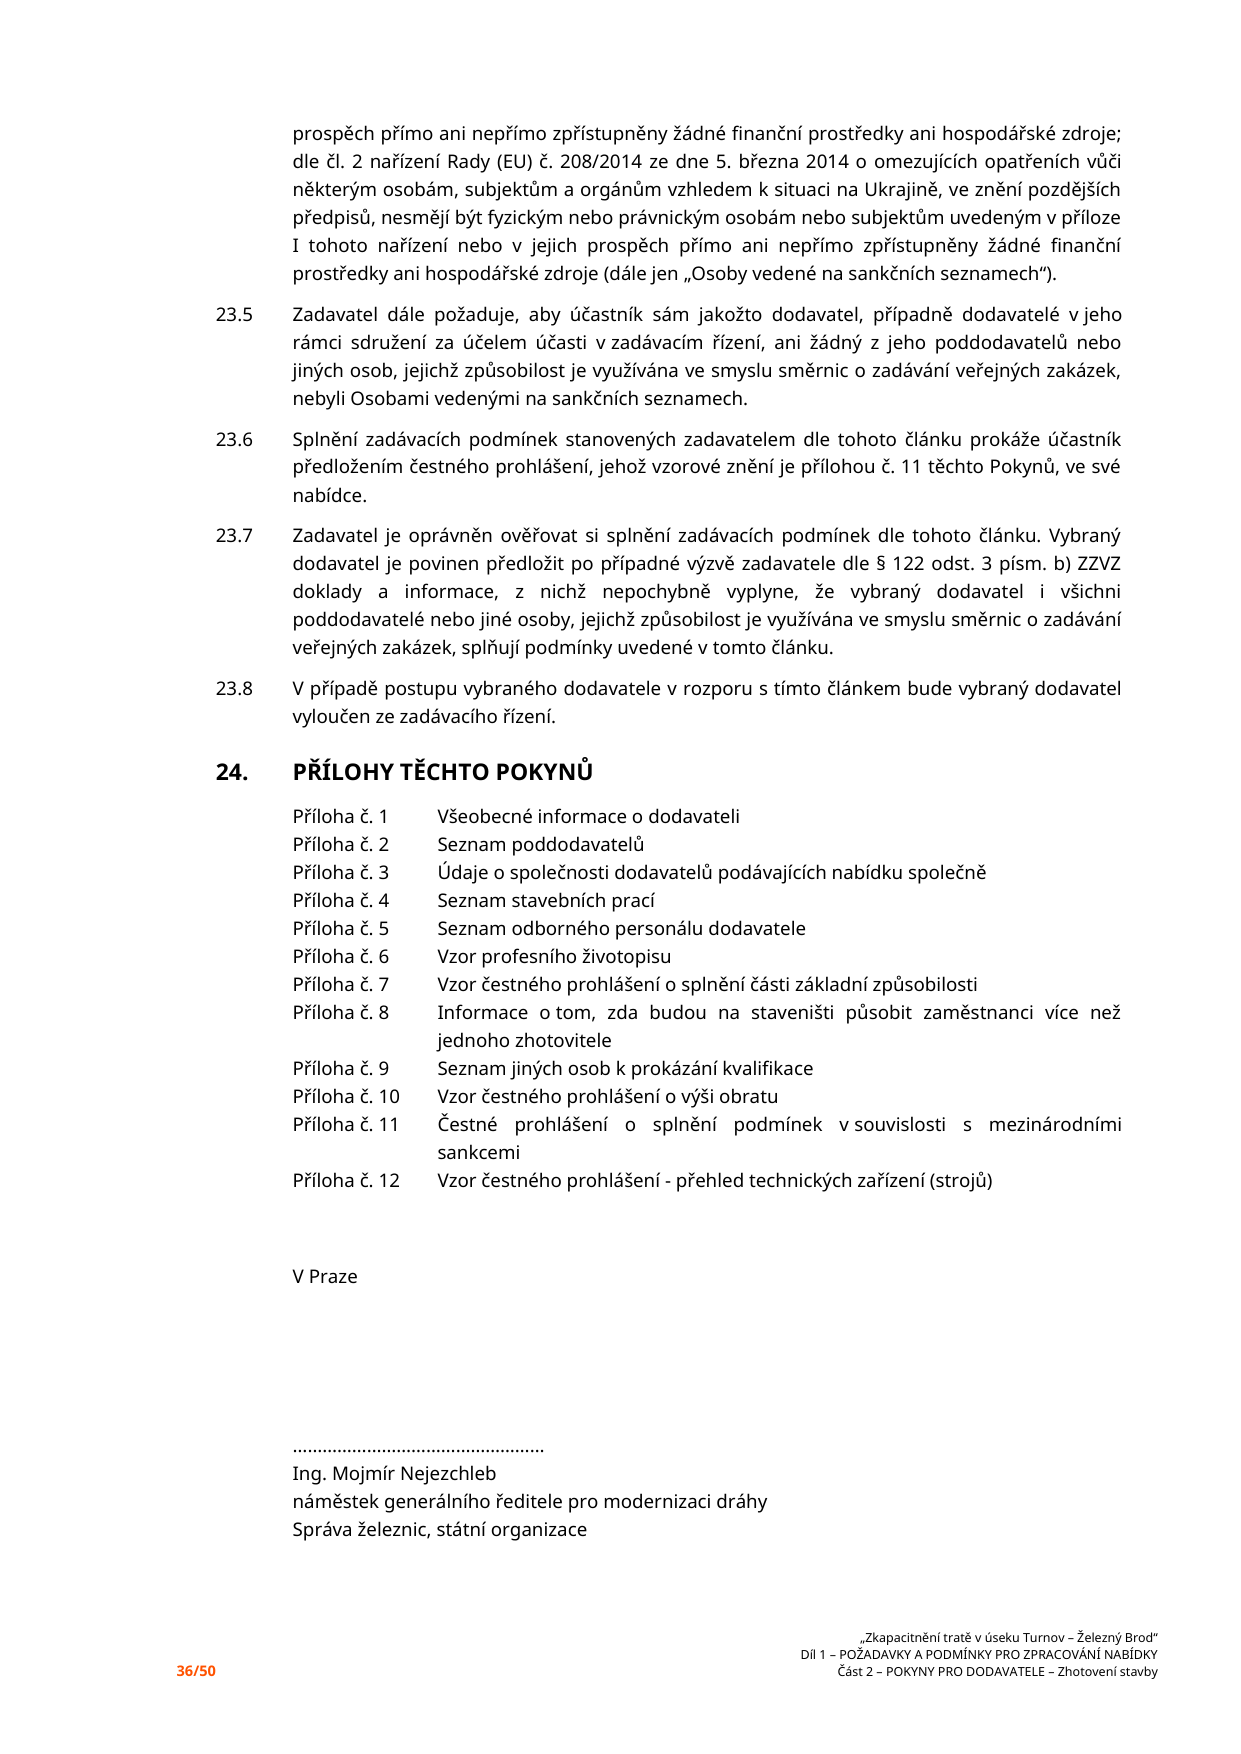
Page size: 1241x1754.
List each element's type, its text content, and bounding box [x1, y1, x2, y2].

text Zadavatel je oprávněn ověřovat si splnění zadávacích podmínek dle tohoto článku. Vybraný dodavatel je povinen předložit po případné výzvě zadavatele dle § 122 odst. 3 písm. b) ZZVZ doklady a informace, z nichž nepochybně vyplyne, že vybraný dodavatel i všichni poddodavatelé nebo jiné osoby, jejichž způsobilost je využívána ve smyslu směrnic o zadávání veřejných zakázek, splňují podmínky uvedené v tomto článku. [216, 522, 1122, 660]
text náměstek generálního ředitele pro modernizaci dráhy [292, 1488, 1122, 1513]
text Splnění zadávacích podmínek stanovených zadavatelem dle tohoto článku prokáže účastník předložením čestného prohlášení, jehož vzorové znění je přílohou č. 11 těchto Pokynů, ve své nabídce. [216, 426, 1122, 507]
text PŘÍLOHY TĚCHTO POKYNŮ [216, 756, 1122, 787]
text Příloha č. 2 Seznam poddodavatelů [292, 831, 1122, 856]
text Příloha č. 6 Vzor profesního životopisu [292, 943, 1122, 968]
text Správa železnic, státní organizace [292, 1516, 1122, 1541]
text V případě postupu vybraného dodavatele v rozporu s tímto článkem bude vybraný dodavatel vyloučen ze zadávacího řízení. [216, 675, 1122, 728]
text Příloha č. 5 Seznam odborného personálu dodavatele [292, 915, 1122, 941]
text Příloha č. 8 Informace o tom, zda budou na staveništi působit zaměstnanci více než jednoho zhotovitele [292, 999, 1122, 1053]
text Příloha č. 11 Čestné prohlášení o splnění podmínek v souvislosti s mezinárodními sankcemi [292, 1111, 1122, 1165]
text Zadavatel dále požaduje, aby účastník sám jakožto dodavatel, případně dodavatelé v jeho rámci sdružení za účelem účasti v zadávacím řízení, ani žádný z jeho poddodavatelů nebo jiných osob, jejichž způsobilost je využívána ve smyslu směrnic o zadávání veřejných zakázek, nebyli Osobami vedenými na sankčních seznamech. [216, 301, 1122, 411]
text Příloha č. 9 Seznam jiných osob k prokázání kvalifikace [292, 1055, 1122, 1081]
text Příloha č. 3 Údaje o společnosti dodavatelů podávajících nabídku společně [292, 859, 1122, 884]
text Příloha č. 4 Seznam stavebních prací [292, 887, 1122, 912]
text Příloha č. 1 Všeobecné informace o dodavateli [292, 803, 1122, 828]
text Příloha č. 12 Vzor čestného prohlášení - přehled technických zařízení (strojů) [292, 1167, 1122, 1193]
text Příloha č. 7 Vzor čestného prohlášení o splnění části základní způsobilosti [292, 971, 1122, 997]
text Ing. Mojmír Nejezchleb [292, 1460, 1122, 1485]
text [216, 121, 1122, 286]
text V Praze [292, 1264, 1122, 1289]
text …………………………………………… [292, 1432, 1122, 1457]
text Příloha č. 10 Vzor čestného prohlášení o výši obratu [292, 1083, 1122, 1109]
